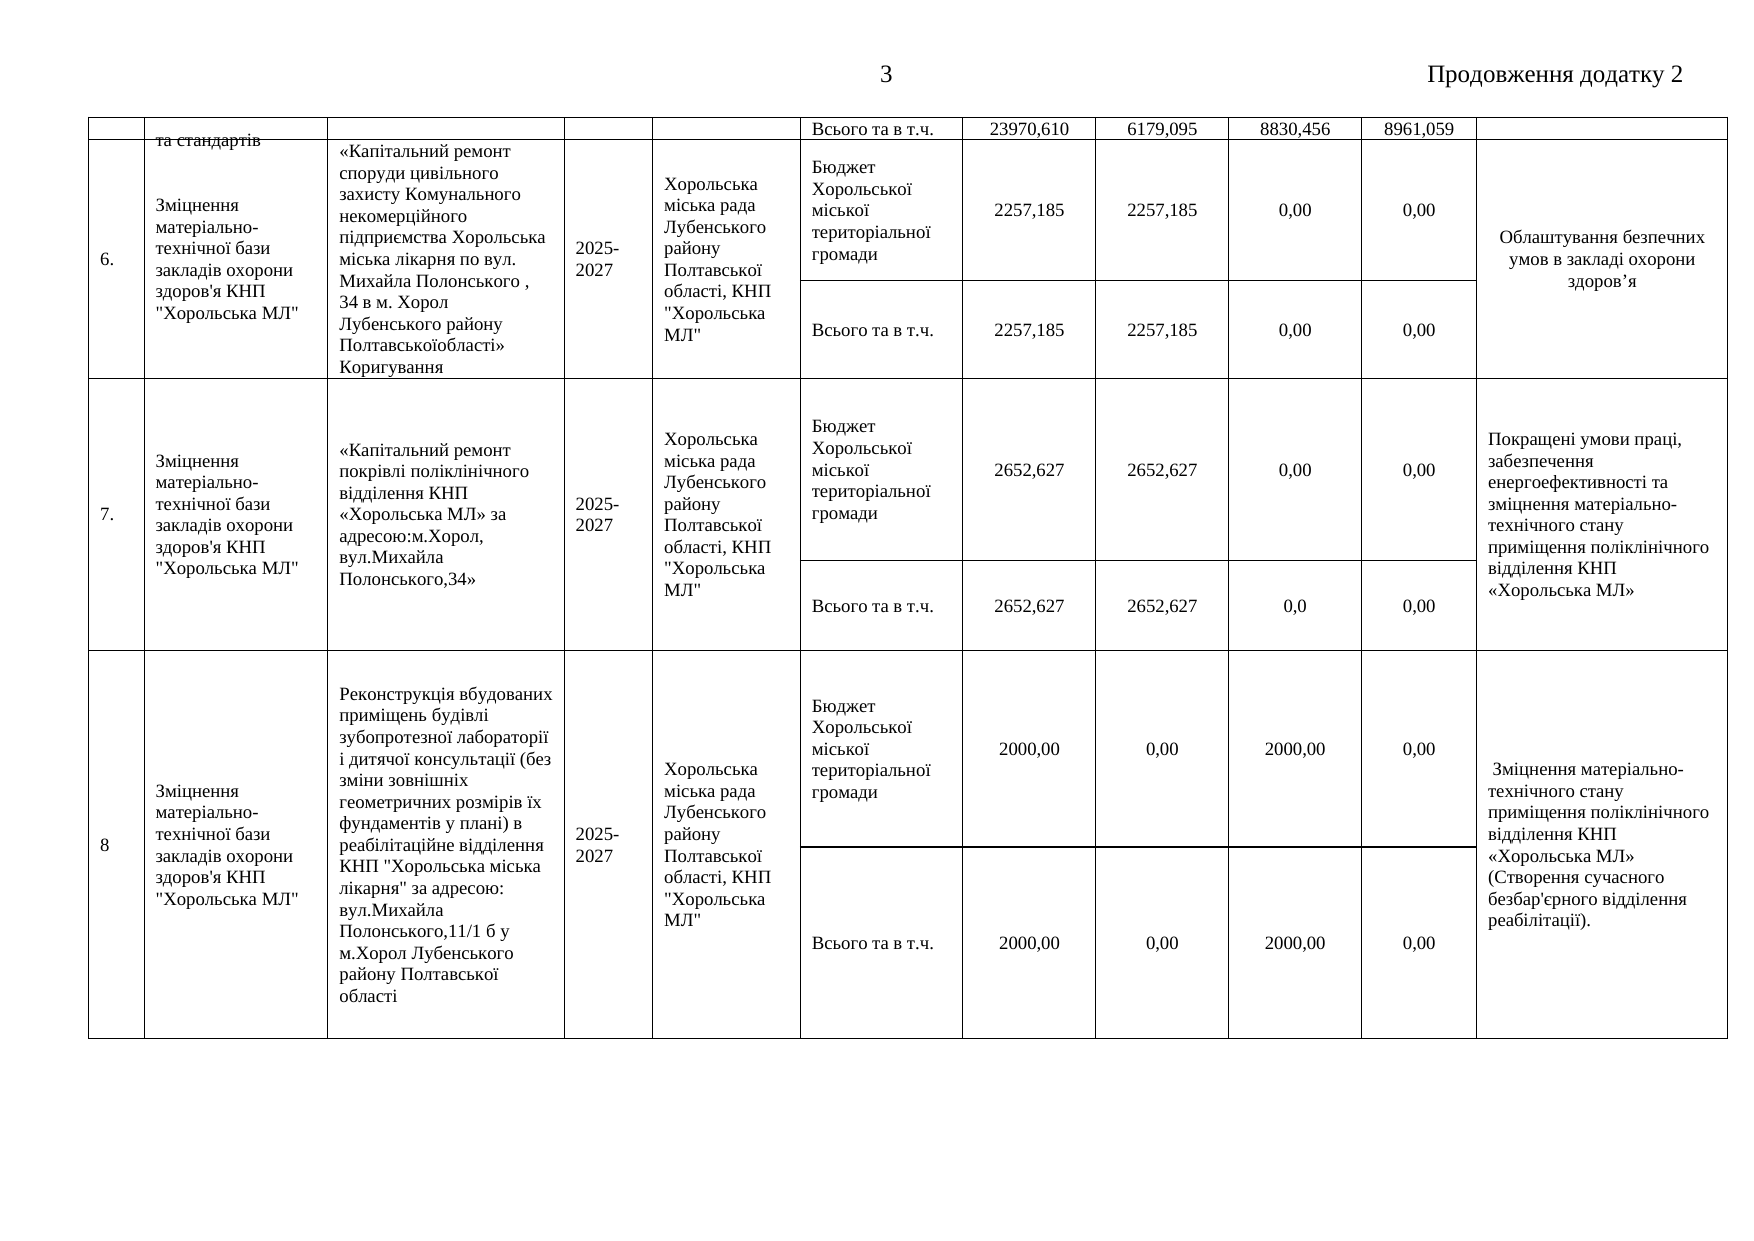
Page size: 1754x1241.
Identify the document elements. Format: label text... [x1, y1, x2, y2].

table_cell 8830,456 [1229, 118, 1361, 139]
table_cell Всього та в т.ч. [801, 561, 962, 650]
table_cell Хорольська міська рада Лубенського району Полтавської області, КНП "Хорольська МЛ" [653, 379, 800, 650]
table_cell 6179,095 [1096, 118, 1228, 139]
table_cell 2000,00 [1229, 848, 1361, 1038]
table_cell 2025-2027 [565, 140, 652, 377]
table_cell 2257,185 [963, 140, 1095, 280]
table_cell 0,00 [1229, 281, 1361, 377]
table_cell Зміцнення матеріально-технічної бази закладів охорони здоров'я КНП "Хорольська МЛ" [145, 379, 327, 650]
table_cell 0,00 [1096, 848, 1228, 1038]
table_cell Бюджет Хорольської міської територіальної громади [801, 651, 962, 846]
table_cell Бюджет Хорольської міської територіальної громади [801, 379, 962, 560]
table_cell 0,00 [1362, 281, 1476, 377]
table_cell 23970,610 [963, 118, 1095, 139]
table_cell 2000,00 [1229, 651, 1361, 846]
table_cell 2652,627 [963, 379, 1095, 560]
table_cell 2257,185 [963, 281, 1095, 377]
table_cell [653, 140, 800, 377]
table_cell 2000,00 [963, 848, 1095, 1038]
table_cell 0,00 [1229, 140, 1361, 280]
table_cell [801, 140, 962, 280]
table_cell 0,00 [1362, 848, 1476, 1038]
table_cell 2652,627 [1096, 561, 1228, 650]
table_cell 2257,185 [1096, 140, 1228, 280]
table_cell 0,00 [1362, 379, 1476, 560]
table_cell 8961,059 [1362, 118, 1476, 139]
table_cell 0,00 [1362, 140, 1476, 280]
table_cell Всього та в т.ч. [801, 118, 962, 139]
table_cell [145, 651, 327, 1038]
table_cell 6. [89, 140, 144, 377]
table_cell 2025-2027 [565, 651, 652, 1038]
table_cell 2025-2027 [565, 379, 652, 650]
table_cell 2000,00 [963, 651, 1095, 846]
table_cell Покращені умови праці, забезпечення енергоефективності та зміцнення матеріально-технічного стану приміщення поліклінічного відділення КНП «Хорольська МЛ» [1477, 379, 1727, 650]
table_cell 8 [89, 651, 144, 1038]
table_cell 2652,627 [963, 561, 1095, 650]
table_cell Всього та в т.ч. [801, 281, 962, 377]
table_cell 2257,185 [1096, 281, 1228, 377]
table_cell 0,00 [1362, 651, 1476, 846]
table_cell 0,00 [1229, 379, 1361, 560]
table_cell 0,00 [1096, 651, 1228, 846]
table_cell Облаштування безпечних умов в закладі охорони здоров’я [1477, 140, 1727, 377]
table_cell «Капітальний ремонт покрівлі поліклінічного відділення КНП «Хорольська МЛ» за адресою:м.Хорол, вул.Михайла Полонського,34» [328, 379, 564, 650]
table_cell Всього та в т.ч. [801, 848, 962, 1038]
table_cell Реконструкція вбудованих приміщень будівлі зубопротезної лабораторії і дитячої консультації (без зміни зовнішніх геометричних розмірів їх фундаментів у плані) в реабілітаційне відділення КНП "Хорольська міська лікарня" за адресою: вул.Михайла Полонського,11/1 б у м.Хорол Лубенського району Полтавської області [328, 651, 564, 1038]
table_cell 0,00 [1362, 561, 1476, 650]
table_cell 2652,627 [1096, 379, 1228, 560]
table_cell Зміцнення матеріально-технічного стану приміщення поліклінічного відділення КНП «Хорольська МЛ» (Створення сучасного безбар'єрного відділення реабілітації). [1477, 651, 1727, 1038]
table_cell 7. [89, 379, 144, 650]
table_cell 0,0 [1229, 561, 1361, 650]
table_cell «Капітальний ремонт споруди цивільного захисту Комунального некомерційного підприємства Хорольська міська лікарня по вул. Михайла Полонського , 34 в м. Хорол Лубенського району Полтавськоїобласті» Коригування [328, 140, 564, 377]
table_cell Зміцнення матеріально-технічної бази закладів охорони здоров'я КНП "Хорольська МЛ" [145, 140, 327, 377]
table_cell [653, 651, 800, 1038]
